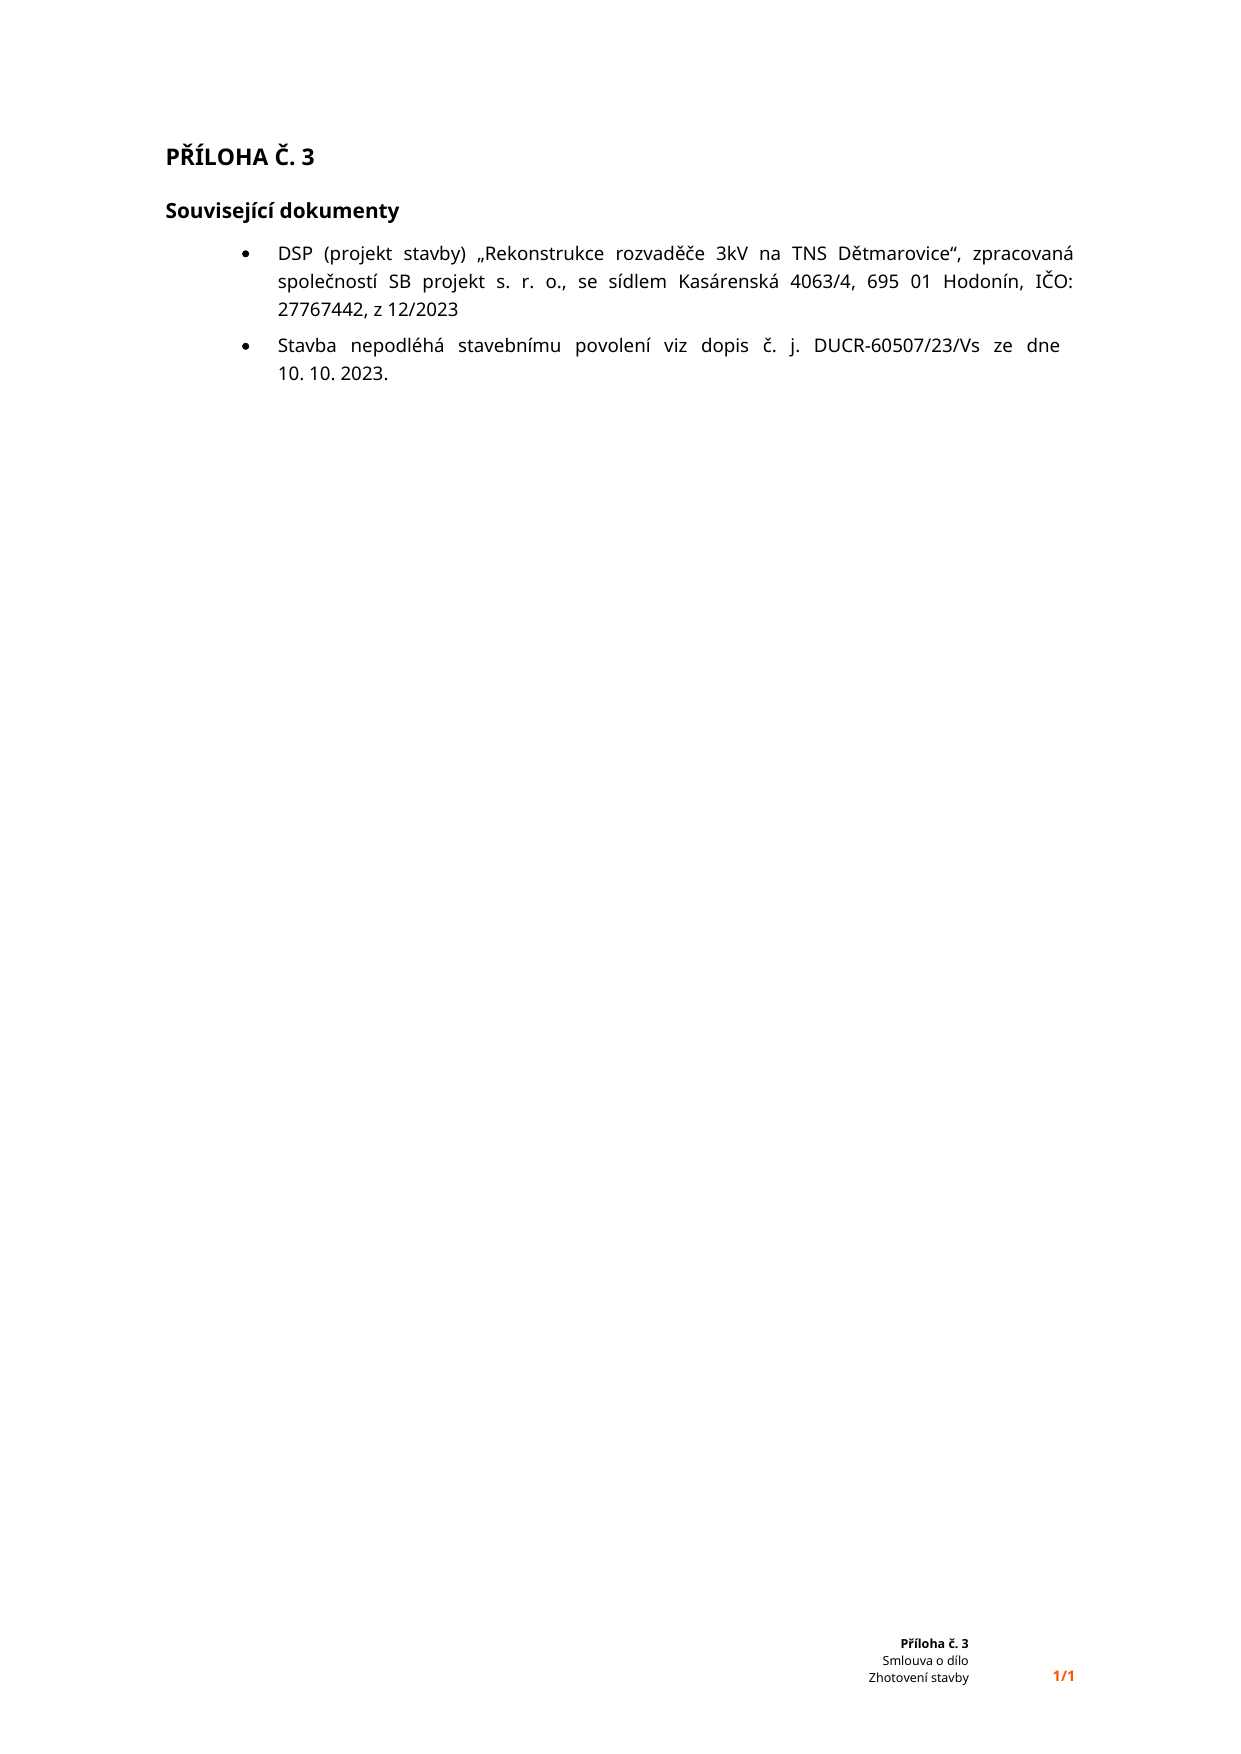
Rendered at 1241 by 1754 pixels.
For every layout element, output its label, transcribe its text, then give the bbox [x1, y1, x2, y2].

text DSP (projekt stavby) „Rekonstrukce rozvaděče 3kV na TNS Dětmarovice“, zpracovaná společností SB projekt s. r. o., se sídlem Kasárenská 4063/4, 695 01 Hodonín, IČO: 27767442, z 12/2023 [242, 240, 1075, 322]
text Stavba nepodléhá stavebnímu povolení viz dopis č. j. DUCR-60507/23/Vs ze dne 10. 10. 2023. [242, 333, 1075, 386]
text Příloha č. 3 [165, 141, 1075, 173]
text Související dokumenty [165, 197, 1075, 225]
